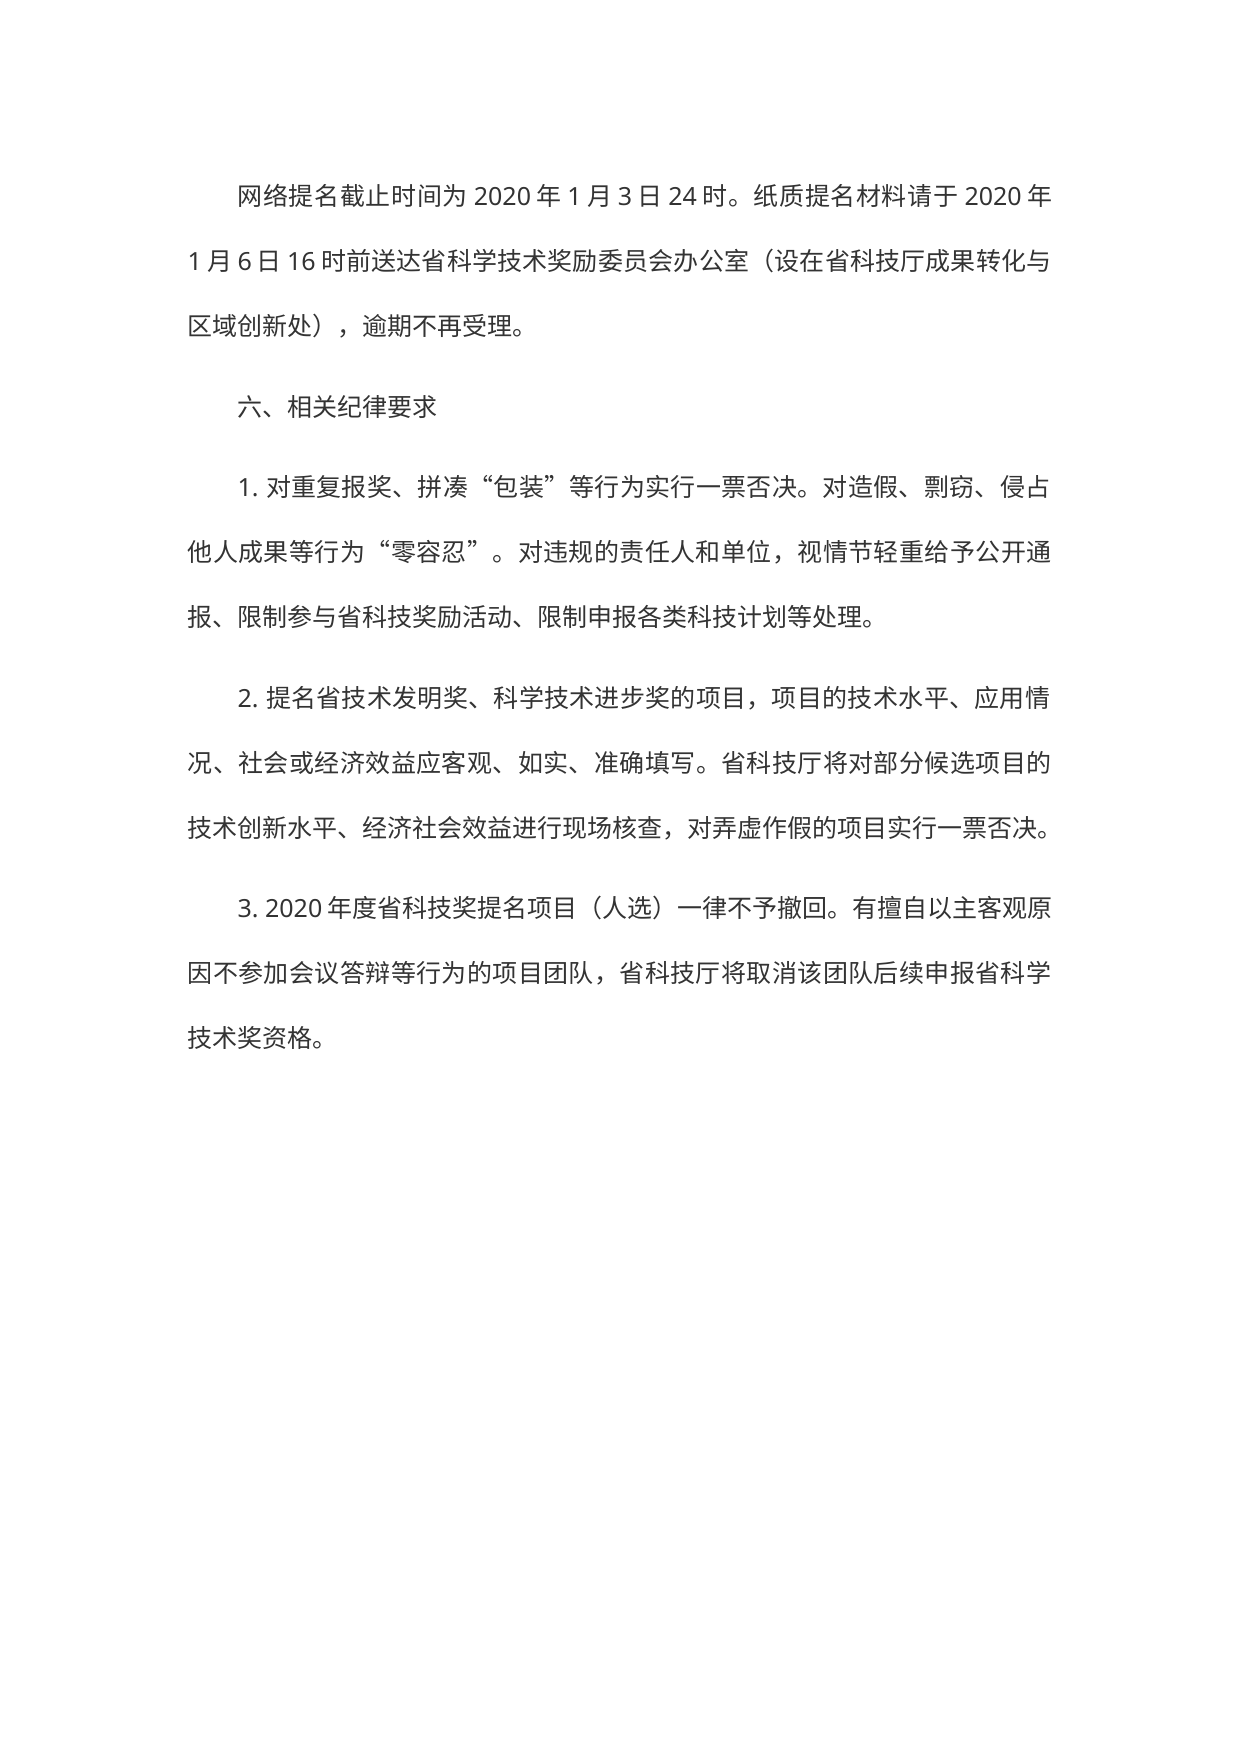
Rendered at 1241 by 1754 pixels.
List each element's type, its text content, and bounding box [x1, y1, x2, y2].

text 六、相关纪律要求 [187, 373, 1053, 438]
text 1. 对重复报奖、拼凑“包装”等行为实行一票否决。对造假、剽窃、侵占他人成果等行为“零容忍”。对违规的责任人和单位，视情节轻重给予公开通报、限制参与省科技奖励活动、限制申报各类科技计划等处理。 [187, 453, 1053, 648]
text 3. 2020年度省科技奖提名项目（人选）一律不予撤回。有擅自以主客观原因不参加会议答辩等行为的项目团队，省科技厅将取消该团队后续申报省科学技术奖资格。 [187, 874, 1053, 1069]
text 网络提名截止时间为2020年1月3日24时。纸质提名材料请于2020年1月6日16时前送达省科学技术奖励委员会办公室（设在省科技厅成果转化与区域创新处），逾期不再受理。 [187, 162, 1053, 357]
text 2. 提名省技术发明奖、科学技术进步奖的项目，项目的技术水平、应用情况、社会或经济效益应客观、如实、准确填写。省科技厅将对部分候选项目的技术创新水平、经济社会效益进行现场核查，对弄虚作假的项目实行一票否决。 [187, 664, 1053, 859]
